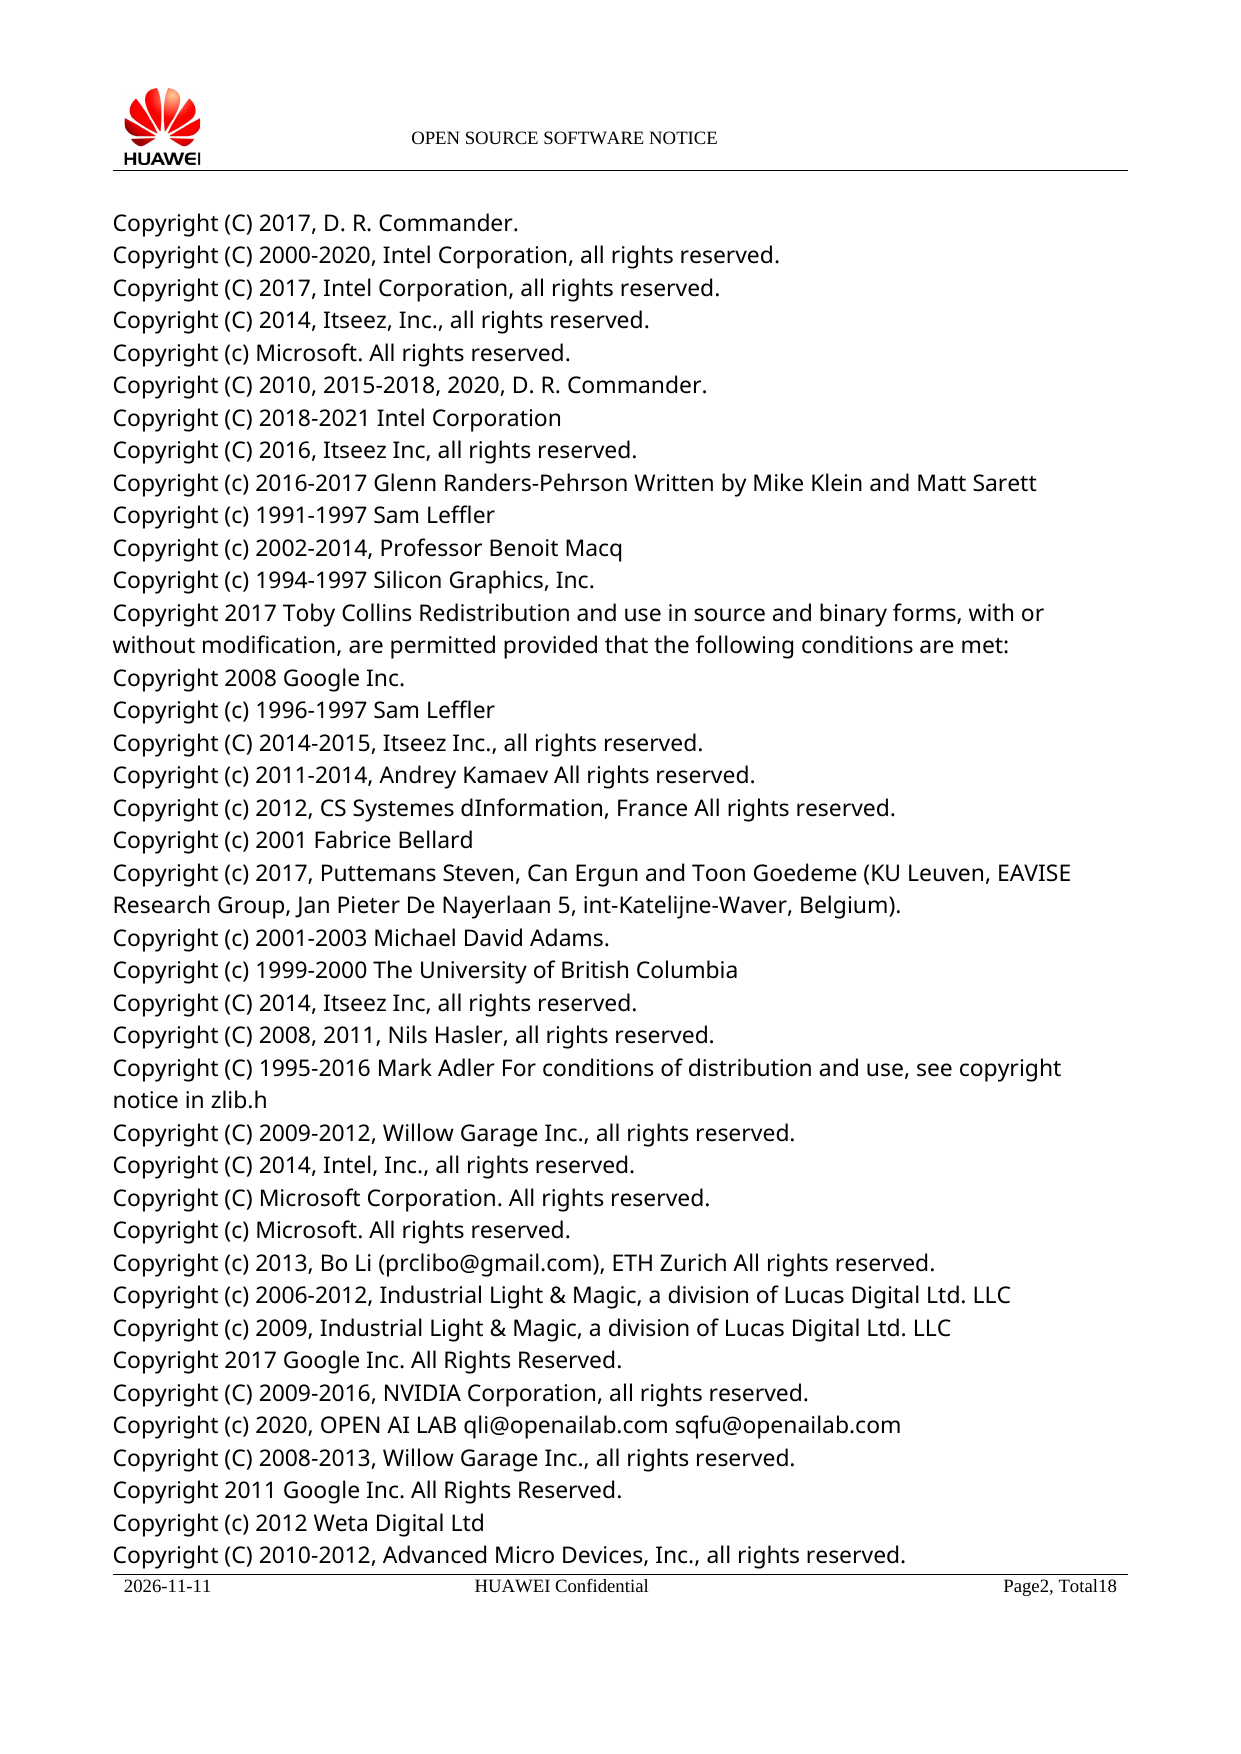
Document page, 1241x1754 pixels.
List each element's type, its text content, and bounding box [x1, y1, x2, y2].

picture [124, 88, 201, 165]
